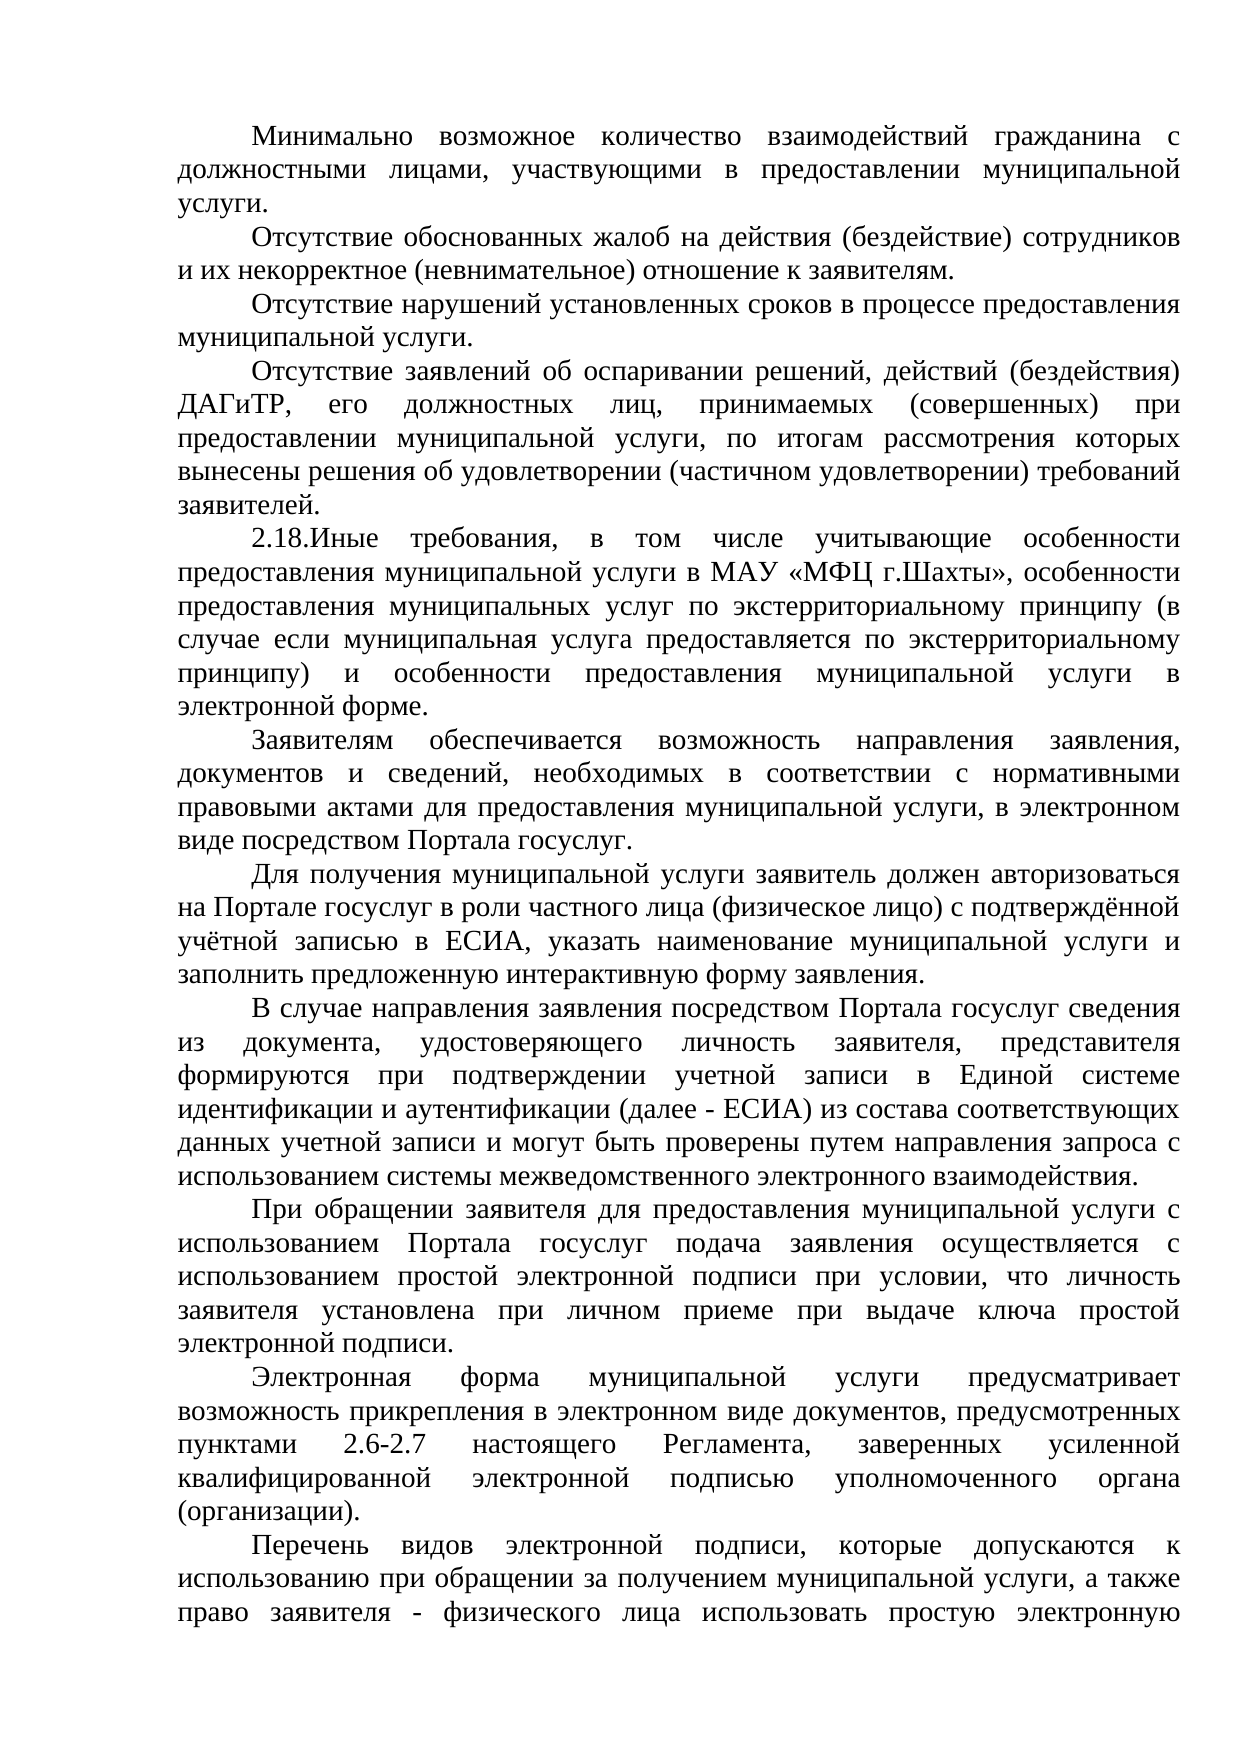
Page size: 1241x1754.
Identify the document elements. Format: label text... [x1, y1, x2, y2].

text При обращении заявителя для предоставления муниципальной услуги с использованием Портала госуслуг подача заявления осуществляется с использованием простой электронной подписи при условии, что личность заявителя установлена при личном приеме при выдаче ключа простой электронной подписи. [177, 1191, 1181, 1359]
text Для получения муниципальной услуги заявитель должен авторизоваться на Портале госуслуг в роли частного лица (физическое лицо) с подтверждённой учётной записью в ЕСИА, указать наименование муниципальной услуги и заполнить предложенную интерактивную форму заявления. [177, 856, 1181, 990]
text Отсутствие заявлений об оспаривании решений, действий (бездействия) ДАГиТР, его должностных лиц, принимаемых (совершенных) при предоставлении муниципальной услуги, по итогам рассмотрения которых вынесены решения об удовлетворении (частичном удовлетворении) требований заявителей. [177, 353, 1181, 521]
text Отсутствие обоснованных жалоб на действия (бездействие) сотрудников и их некорректное (невнимательное) отношение к заявителям. [177, 219, 1181, 286]
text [177, 1527, 1181, 1627]
text Электронная форма муниципальной услуги предусматривает возможность прикрепления в электронном виде документов, предусмотренных пунктами 2.6-2.7 настоящего Регламента, заверенных усиленной квалифицированной электронной подписью уполномоченного органа (организации). [177, 1359, 1181, 1527]
text Заявителям обеспечивается возможность направления заявления, документов и сведений, необходимых в соответствии с нормативными правовыми актами для предоставления муниципальной услуги, в электронном виде посредством Портала госуслуг. [177, 722, 1181, 856]
text Минимально возможное количество взаимодействий гражданина с должностными лицами, участвующими в предоставлении муниципальной услуги. [177, 118, 1181, 219]
text 2.18.Иные требования, в том числе учитывающие особенности предоставления муниципальной услуги в МАУ «МФЦ г.Шахты», особенности предоставления муниципальных услуг по экстерриториальному принципу (в случае если муниципальная услуга предоставляется по экстерриториальному принципу) и особенности предоставления муниципальной услуги в электронной форме. [177, 521, 1181, 722]
text В случае направления заявления посредством Портала госуслуг сведения из документа, удостоверяющего личность заявителя, представителя формируются при подтверждении учетной записи в Единой системе идентификации и аутентификации (далее - ЕСИА) из состава соответствующих данных учетной записи и могут быть проверены путем направления запроса с использованием системы межведомственного электронного взаимодействия. [177, 990, 1181, 1191]
text Отсутствие нарушений установленных сроков в процессе предоставления муниципальной услуги. [177, 286, 1181, 353]
